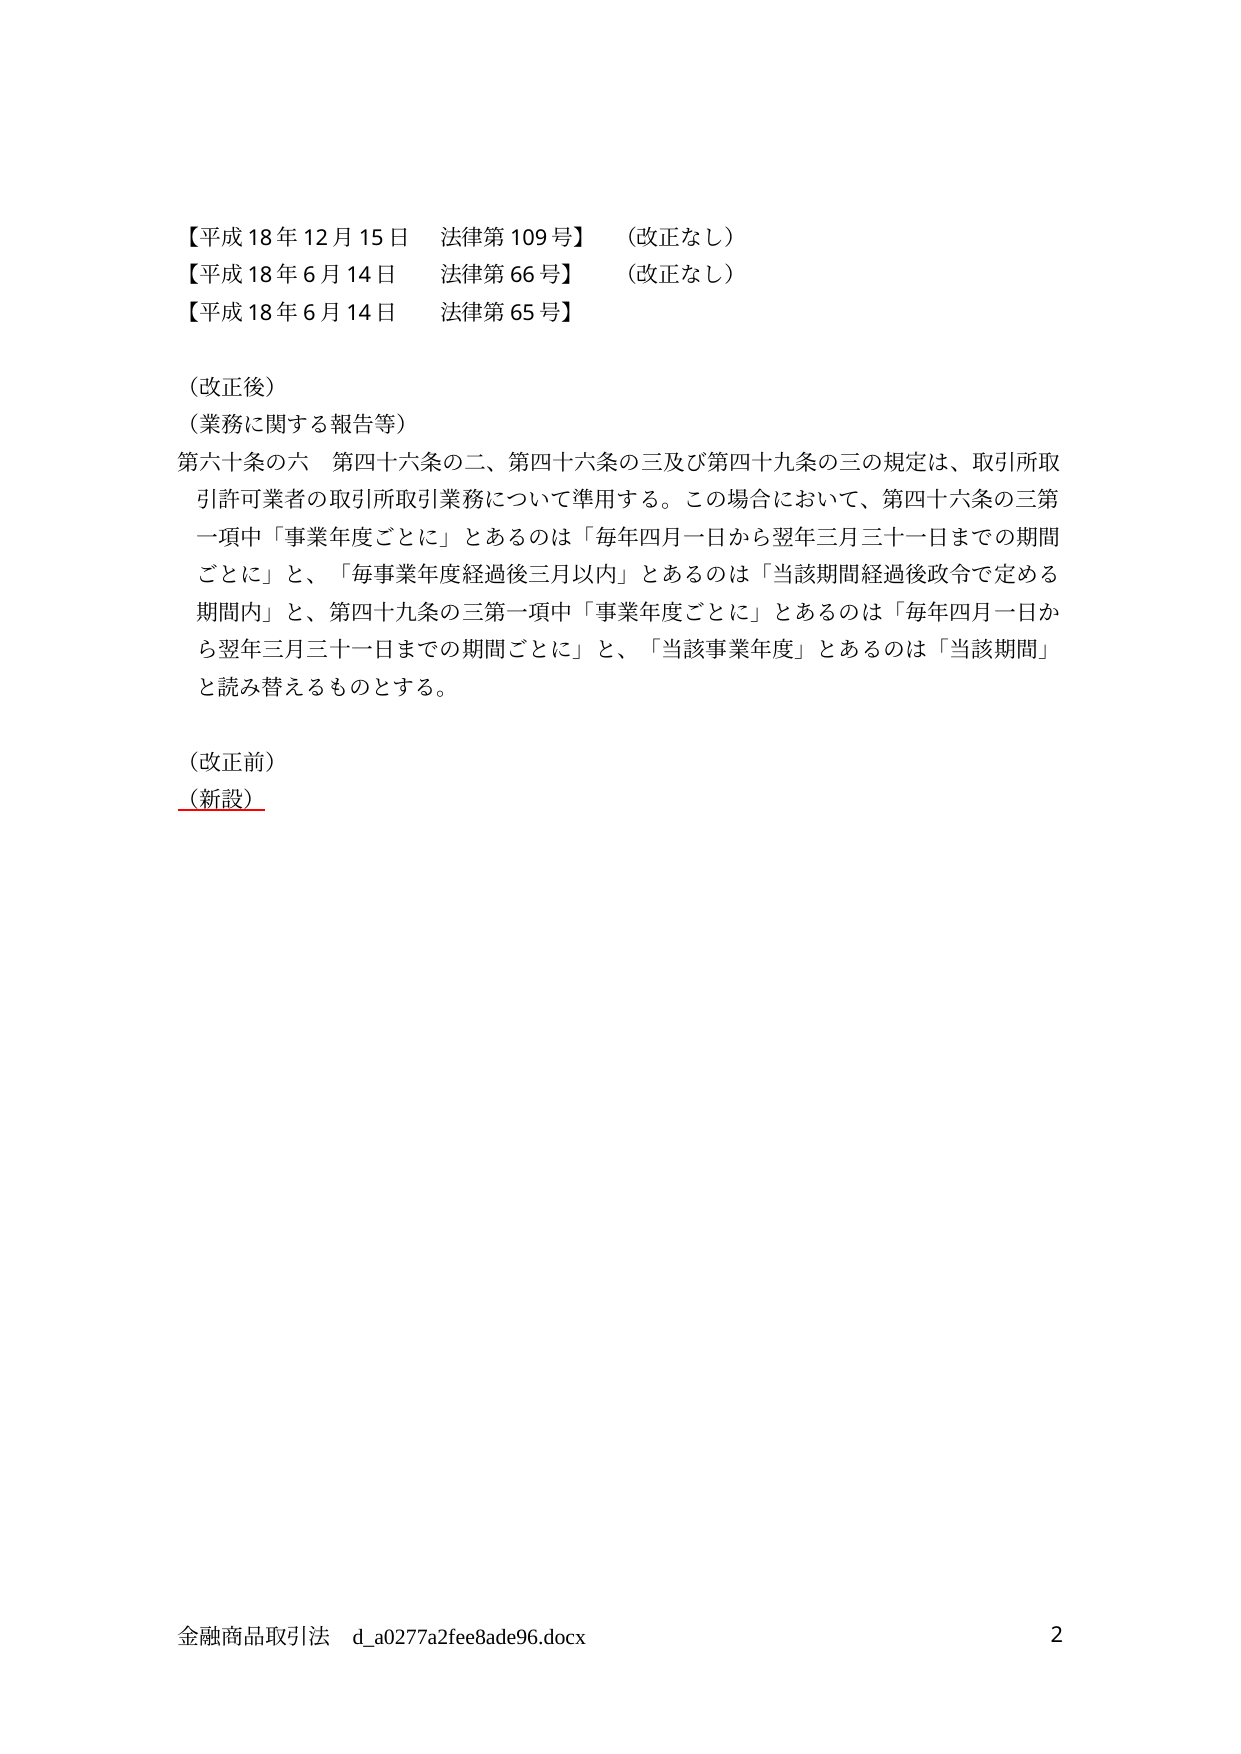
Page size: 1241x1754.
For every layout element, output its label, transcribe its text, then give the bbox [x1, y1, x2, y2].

text （新設） [177, 779, 1063, 817]
text 第六十条の六 第四十六条の二、第四十六条の三及び第四十九条の三の規定は、取引所取引許可業者の取引所取引業務について準用する。この場合において、第四十六条の三第一項中「事業年度ごとに」とあるのは「毎年四月一日から翌年三月三十一日までの期間ごとに」と、「毎事業年度経過後三月以内」とあるのは「当該期間経過後政令で定める期間内」と、第四十九条の三第一項中「事業年度ごとに」とあるのは「毎年四月一日から翌年三月三十一日までの期間ごとに」と、「当該事業年度」とあるのは「当該期間」と読み替えるものとする。 [177, 442, 1063, 704]
text 【平成18年12月15日 法律第109号】 （改正なし） [177, 217, 1063, 254]
text （改正前） [177, 742, 1063, 779]
text 【平成18年6月14日 法律第66号】 （改正なし） [177, 254, 1063, 292]
text 【平成18年6月14日 法律第65号】 [177, 292, 1063, 329]
text （業務に関する報告等） [177, 404, 1063, 442]
text （改正後） [177, 367, 1063, 404]
